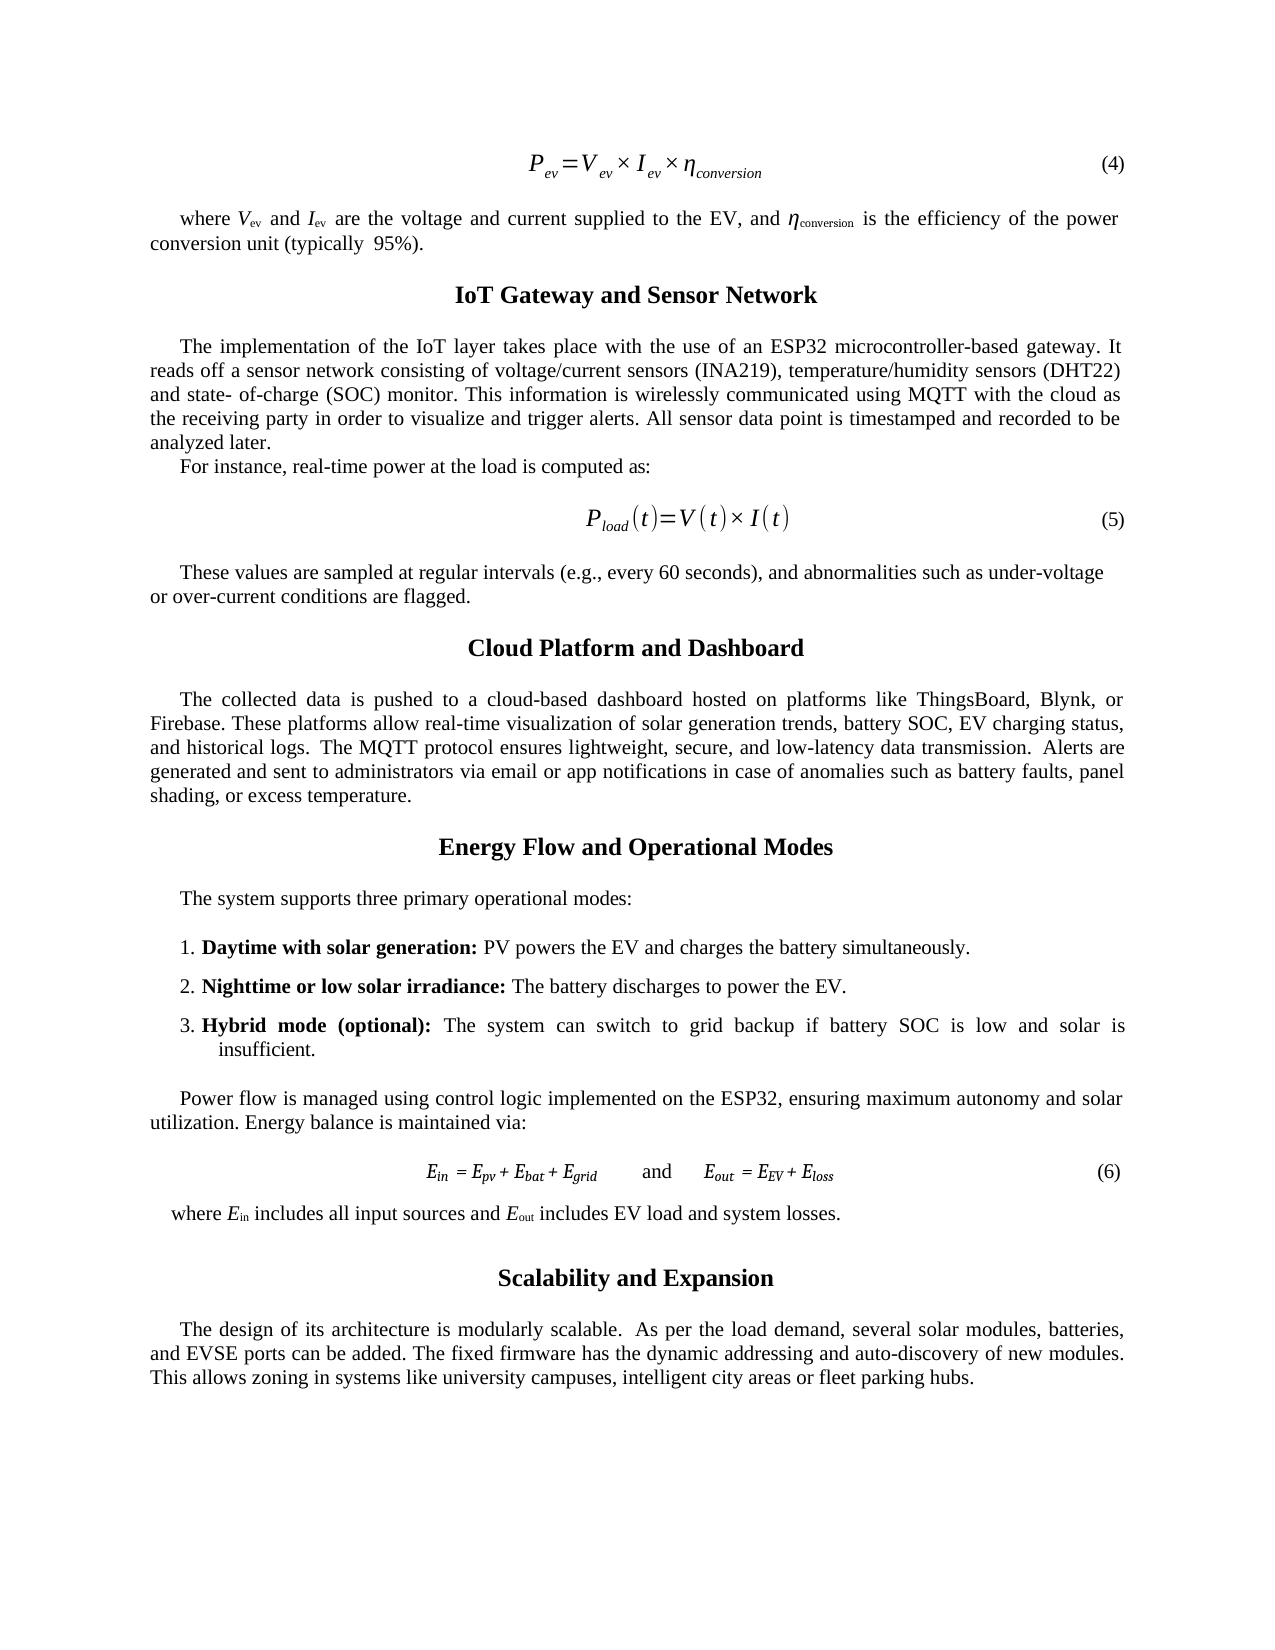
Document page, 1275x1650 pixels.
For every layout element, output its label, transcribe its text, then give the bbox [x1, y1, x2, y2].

subtitle Energy Flow and Operational Modes [150, 832, 1122, 861]
text Power flow is managed using control logic implemented on the ESP32, ensuring maximum autonomy and solar utilization. Energy balance is maintained via: [150, 1086, 1125, 1134]
subtitle IoT Gateway and Sensor Network [150, 280, 1122, 309]
text (5) [150, 503, 1125, 535]
subtitle Scalability and Expansion [150, 1263, 1122, 1292]
subtitle Cloud Platform and Dashboard [150, 633, 1122, 662]
text The design of its architecture is modularly scalable. As per the load demand, several solar modules, batteries, and EVSE ports can be added. The fixed firmware has the dynamic addressing and auto-discovery of new modules. This allows zoning in systems like university campuses, intelligent city areas or fleet parking hubs. [150, 1317, 1125, 1389]
text These values are sampled at regular intervals (e.g., every 60 seconds), and abnormalities such as under-voltage or over-current conditions are flagged. [150, 560, 1125, 608]
text The implementation of the IoT layer takes place with the use of an ESP32 microcontroller-based gateway. It reads off a sensor network consisting of voltage/current sensors (INA219), temperature/humidity sensors (DHT22) and state- of-charge (SOC) monitor. This information is wirelessly communicated using MQTT with the cloud as the receiving party in order to visualize and trigger alerts. All sensor data point is timestamped and recorded to be analyzed later. [150, 334, 1122, 454]
text For instance, real-time power at the load is computed as: [150, 454, 1125, 478]
list Hybrid mode (optional): The system can switch to grid backup if battery SOC is low and solar is insufficient. [179, 1013, 1125, 1061]
list Daytime with solar generation: PV powers the EV and charges the battery simultaneously. [179, 935, 1125, 959]
text The system supports three primary operational modes: [150, 886, 1125, 910]
text where Vev and Iev are the voltage and current supplied to the EV, and ηconversion is the efficiency of the power conversion unit (typically 95%). [150, 206, 1125, 255]
text (4) [150, 150, 1125, 181]
text Ein = Epv + Ebat + Egrid and Eout = EEV + Eloss (6) where Ein includes all input sources and Eout includes EV load and system losses. [171, 1159, 1122, 1224]
text The collected data is pushed to a cloud-based dashboard hosted on platforms like ThingsBoard, Blynk, or Firebase. These platforms allow real-time visualization of solar generation trends, battery SOC, EV charging status, and historical logs. The MQTT protocol ensures lightweight, secure, and low-latency data transmission. Alerts are generated and sent to administrators via email or app notifications in case of anomalies such as battery faults, panel shading, or excess temperature. [150, 687, 1125, 807]
list Nighttime or low solar irradiance: The battery discharges to power the EV. [179, 974, 1125, 998]
